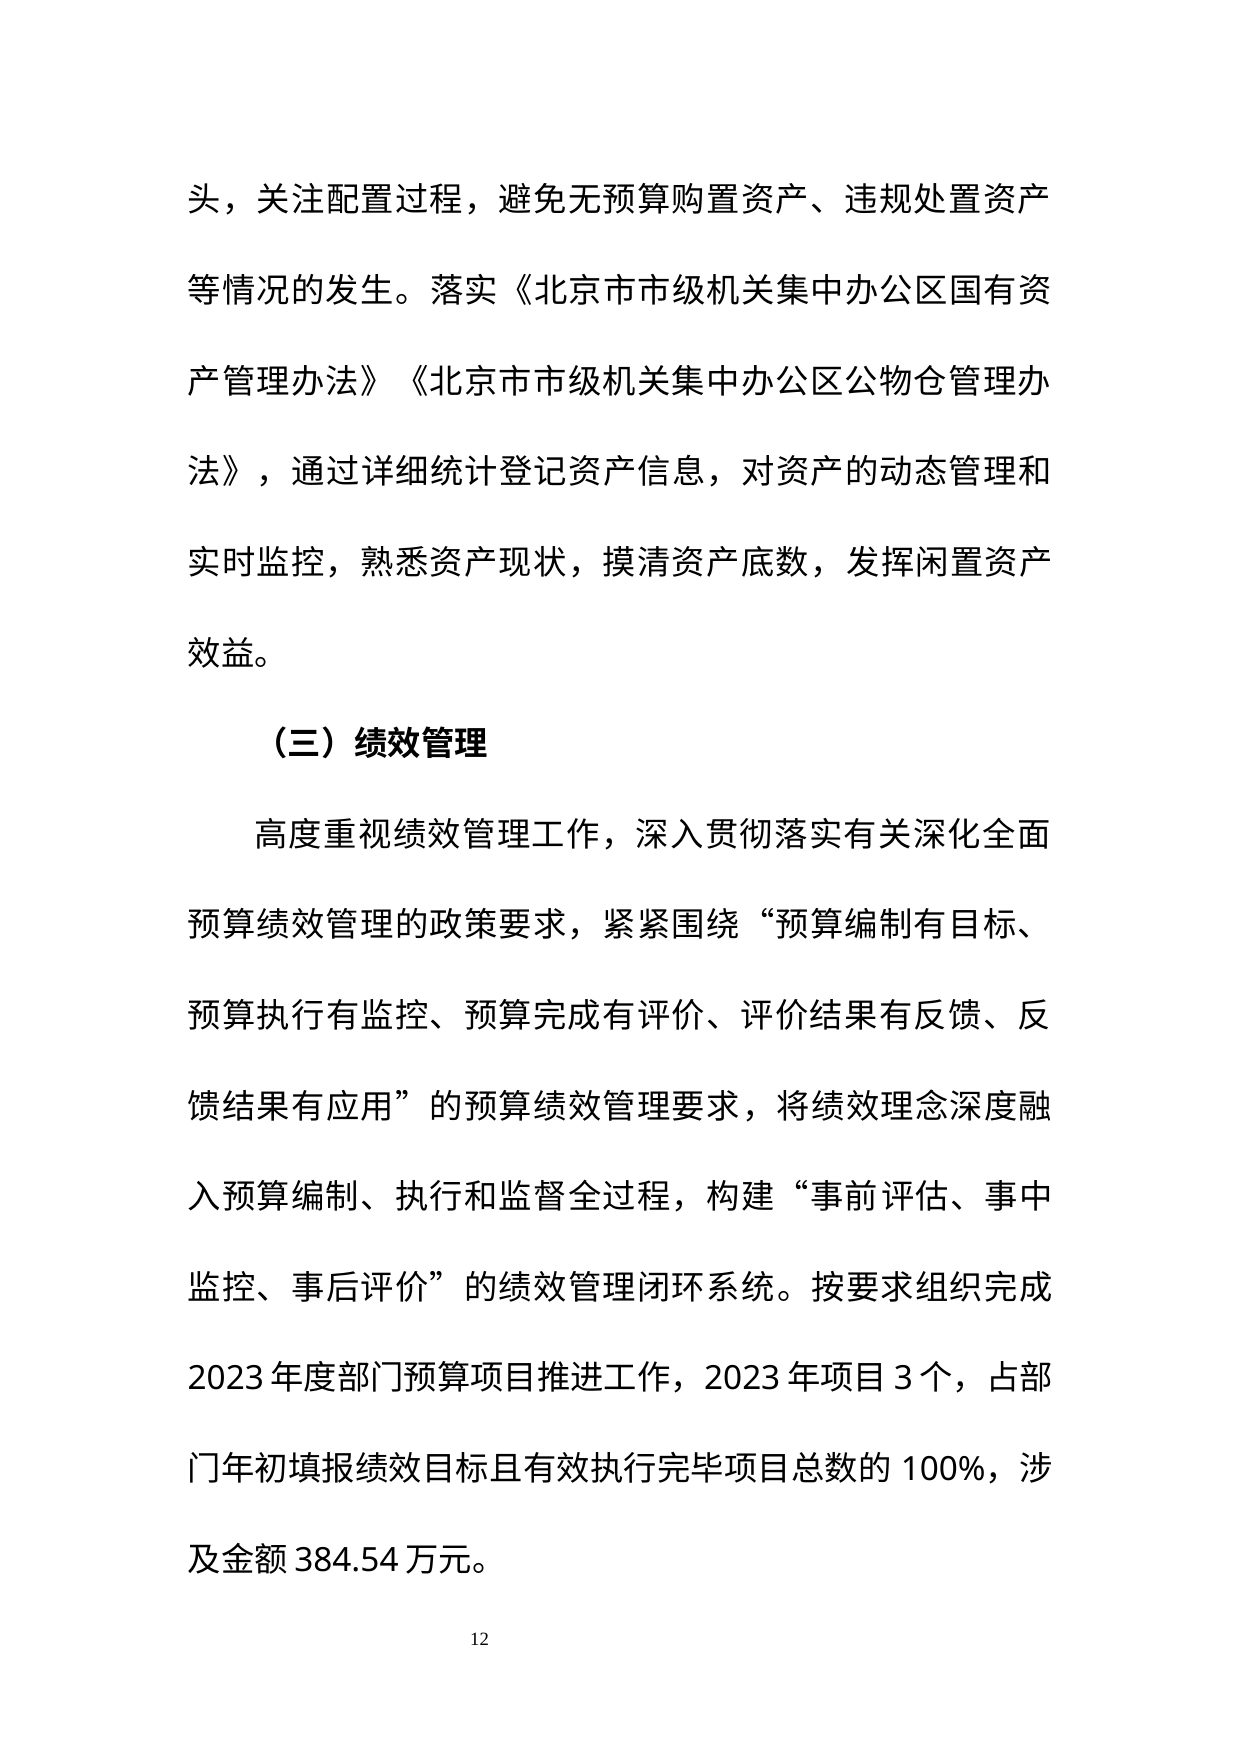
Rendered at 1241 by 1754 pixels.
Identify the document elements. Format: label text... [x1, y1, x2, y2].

subtitle （三）绩效管理 [187, 696, 1053, 786]
text 高度重视绩效管理工作，深入贯彻落实有关深化全面预算绩效管理的政策要求，紧紧围绕“预算编制有目标、预算执行有监控、预算完成有评价、评价结果有反馈、反馈结果有应用”的预算绩效管理要求，将绩效理念深度融入预算编制、执行和监督全过程，构建“事前评估、事中监控、事后评价”的绩效管理闭环系统。按要求组织完成2023年度部门预算项目推进工作，2023年项目3个，占部门年初填报绩效目标且有效执行完毕项目总数的100%，涉及金额384.54万元。 [187, 786, 1053, 1602]
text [187, 152, 1053, 696]
